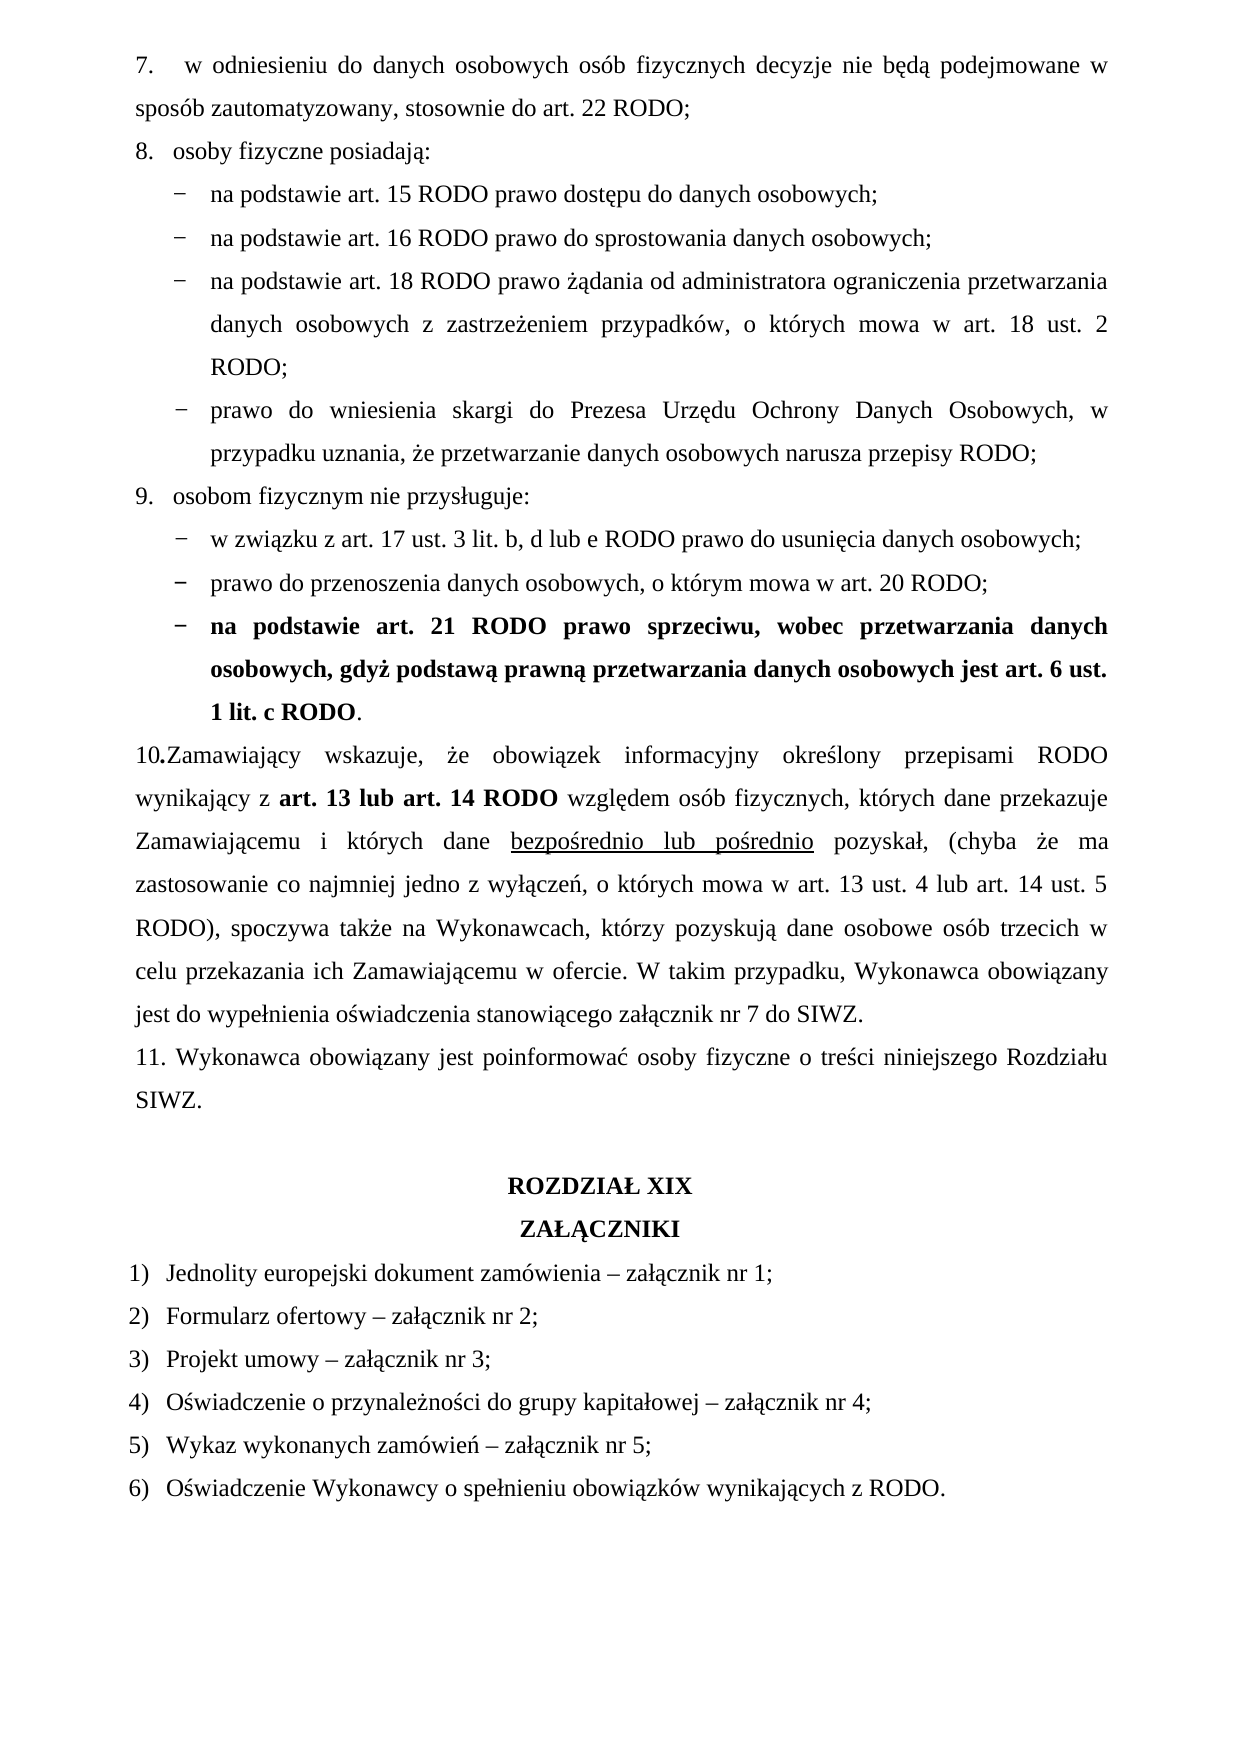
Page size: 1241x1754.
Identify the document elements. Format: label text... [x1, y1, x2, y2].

text 10.Zamawiający wskazuje, że obowiązek informacyjny określony przepisami RODO wynikający z art. 13 lub art. 14 RODO względem osób fizycznych, których dane przekazuje Zamawiającemu i których dane bezpośrednio lub pośrednio pozyskał, (chyba że ma zastosowanie co najmniej jedno z wyłączeń, o których mowa w art. 13 ust. 4 lub art. 14 ust. 5 RODO), spoczywa także na Wykonawcach, którzy pozyskują dane osobowe osób trzecich w celu przekazania ich Zamawiającemu w ofercie. W takim przypadku, Wykonawca obowiązany jest do wypełnienia oświadczenia stanowiącego załącznik nr 7 do SIWZ. [135, 740, 1109, 1028]
list na podstawie art. 15 RODO prawo dostępu do danych osobowych; [173, 179, 1109, 208]
list w związku z art. 17 ust. 3 lit. b, d lub e RODO prawo do usunięcia danych osobowych; [173, 524, 1109, 553]
list prawo do przenoszenia danych osobowych, o którym mowa w art. 20 RODO; [173, 568, 1109, 596]
list prawo do wniesienia skargi do Prezesa Urzędu Ochrony Danych Osobowych, w przypadku uznania, że przetwarzanie danych osobowych narusza przepisy RODO; [173, 395, 1109, 467]
list Projekt umowy – załącznik nr 3; [128, 1344, 1109, 1373]
list Formularz ofertowy – załącznik nr 2; [128, 1301, 1109, 1329]
text 7. w odniesieniu do danych osobowych osób fizycznych decyzje nie będą podejmowane w sposób zautomatyzowany, stosownie do art. 22 RODO; [135, 50, 1109, 122]
text ZAŁĄCZNIKI [91, 1214, 1109, 1243]
text 9. osobom fizycznym nie przysługuje: [135, 481, 1109, 510]
text ROZDZIAŁ XIX [91, 1171, 1109, 1200]
list Wykaz wykonanych zamówień – załącznik nr 5; [128, 1430, 1109, 1459]
text 11. Wykonawca obowiązany jest poinformować osoby fizyczne o treści niniejszego Rozdziału SIWZ. [135, 1042, 1109, 1114]
list Oświadczenie o przynależności do grupy kapitałowej – załącznik nr 4; [128, 1387, 1109, 1416]
list Oświadczenie Wykonawcy o spełnieniu obowiązków wynikających z RODO. [128, 1473, 1109, 1502]
text 8. osoby fizyczne posiadają: [135, 136, 1109, 165]
list na podstawie art. 18 RODO prawo żądania od administratora ograniczenia przetwarzania danych osobowych z zastrzeżeniem przypadków, o których mowa w art. 18 ust. 2 RODO; [173, 266, 1109, 381]
list Jednolity europejski dokument zamówienia – załącznik nr 1; [128, 1258, 1109, 1286]
list na podstawie art. 21 RODO prawo sprzeciwu, wobec przetwarzania danych osobowych, gdyż podstawą prawną przetwarzania danych osobowych jest art. 6 ust. 1 lit. c RODO. [173, 611, 1109, 726]
list na podstawie art. 16 RODO prawo do sprostowania danych osobowych; [173, 223, 1109, 251]
